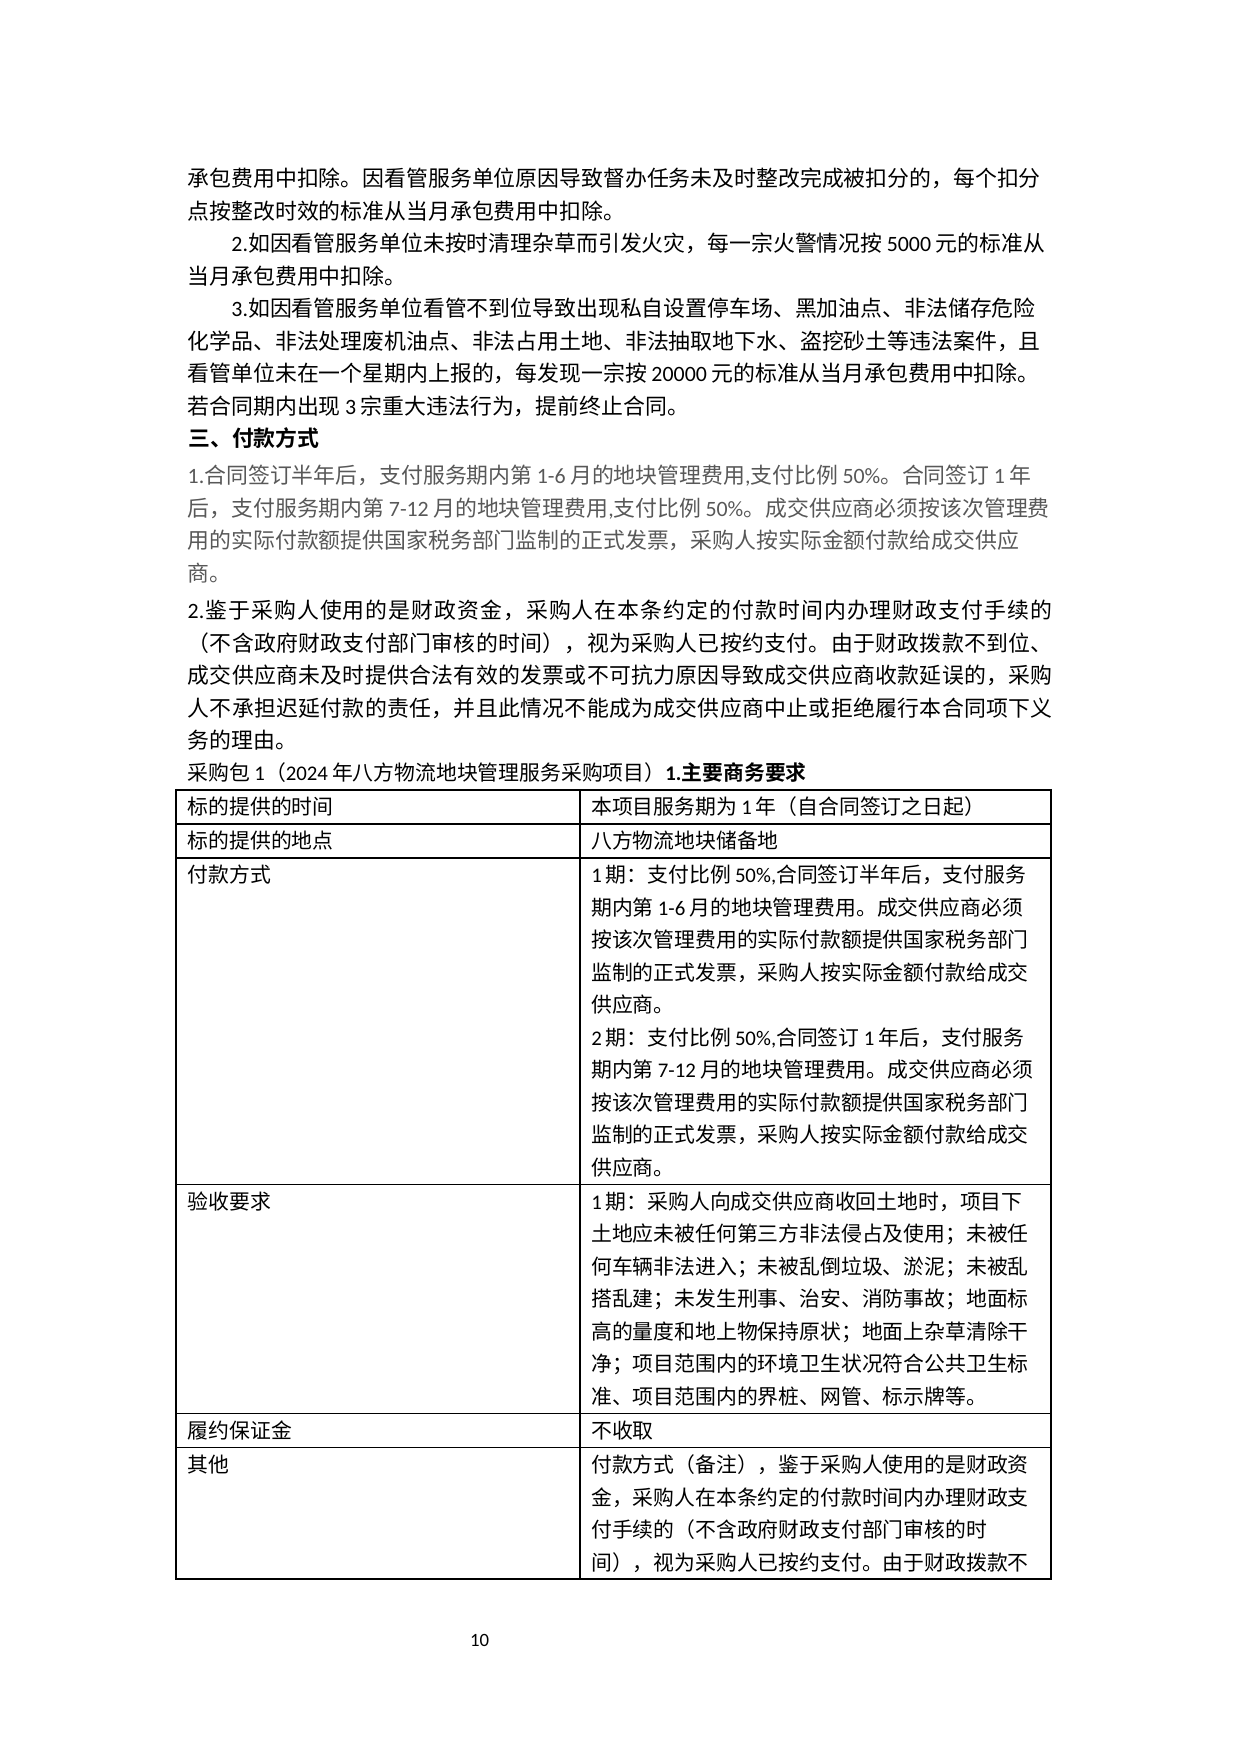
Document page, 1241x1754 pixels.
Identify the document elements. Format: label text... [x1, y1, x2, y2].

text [187, 162, 1053, 227]
table_cell 标的提供的地点 [177, 825, 579, 857]
text 1.合同签订半年后，支付服务期内第1-6月的地块管理费用,支付比例50%。合同签订1年后，支付服务期内第7-12月的地块管理费用,支付比例50%。成交供应商必须按该次管理费用的实际付款额提供国家税务部门监制的正式发票，采购人按实际金额付款给成交供应商。 [187, 459, 1053, 589]
table_cell 八方物流地块储备地 [581, 825, 1050, 857]
text 2.如因看管服务单位未按时清理杂草而引发火灾，每一宗火警情况按5000元的标准从当月承包费用中扣除。 [187, 227, 1053, 292]
table_cell 履约保证金 [177, 1414, 579, 1447]
text 三、付款方式 [187, 422, 1053, 454]
text 2.鉴于采购人使用的是财政资金，采购人在本条约定的付款时间内办理财政支付手续的（不含政府财政支付部门审核的时间），视为采购人已按约支付。由于财政拨款不到位、成交供应商未及时提供合法有效的发票或不可抗力原因导致成交供应商收款延误的，采购人不承担迟延付款的责任，并且此情况不能成为成交供应商中止或拒绝履行本合同项下义务的理由。 [187, 594, 1053, 756]
table_cell 1期：采购人向成交供应商收回土地时，项目下土地应未被任何第三方非法侵占及使用；未被任何车辆非法进入；未被乱倒垃圾、淤泥；未被乱搭乱建；未发生刑事、治安、消防事故；地面标高的量度和地上物保持原状；地面上杂草清除干净；项目范围内的环境卫生状况符合公共卫生标准、项目范围内的界桩、网管、标示牌等。 [581, 1185, 1050, 1413]
table_header 本项目服务期为1年（自合同签订之日起） [581, 791, 1050, 823]
text 3.如因看管服务单位看管不到位导致出现私自设置停车场、黑加油点、非法储存危险化学品、非法处理废机油点、非法占用土地、非法抽取地下水、盗挖砂土等违法案件，且看管单位未在一个星期内上报的，每发现一宗按20000元的标准从当月承包费用中扣除。若合同期内出现3宗重大违法行为，提前终止合同。 [187, 292, 1053, 422]
table_cell 其他 [177, 1448, 579, 1578]
table_cell 验收要求 [177, 1185, 579, 1413]
table_cell 不收取 [581, 1414, 1050, 1447]
table_header 标的提供的时间 [177, 791, 579, 823]
table_cell 1期：支付比例50%,合同签订半年后，支付服务期内第1-6月的地块管理费用。成交供应商必须按该次管理费用的实际付款额提供国家税务部门监制的正式发票，采购人按实际金额付款给成交供应商。 2期：支付比例50%,合同签订1年后，支付服务期内第7-12月的地块管理费用。成交供应商必须按该次管理费用的实际付款额提供国家税务部门监制的正式发票，采购人按实际金额付款给成交供应商。 [581, 859, 1050, 1183]
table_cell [581, 1448, 1050, 1578]
table_cell 付款方式 [177, 859, 579, 1183]
text 采购包1（2024年八方物流地块管理服务采购项目）1.主要商务要求 [187, 756, 1053, 789]
